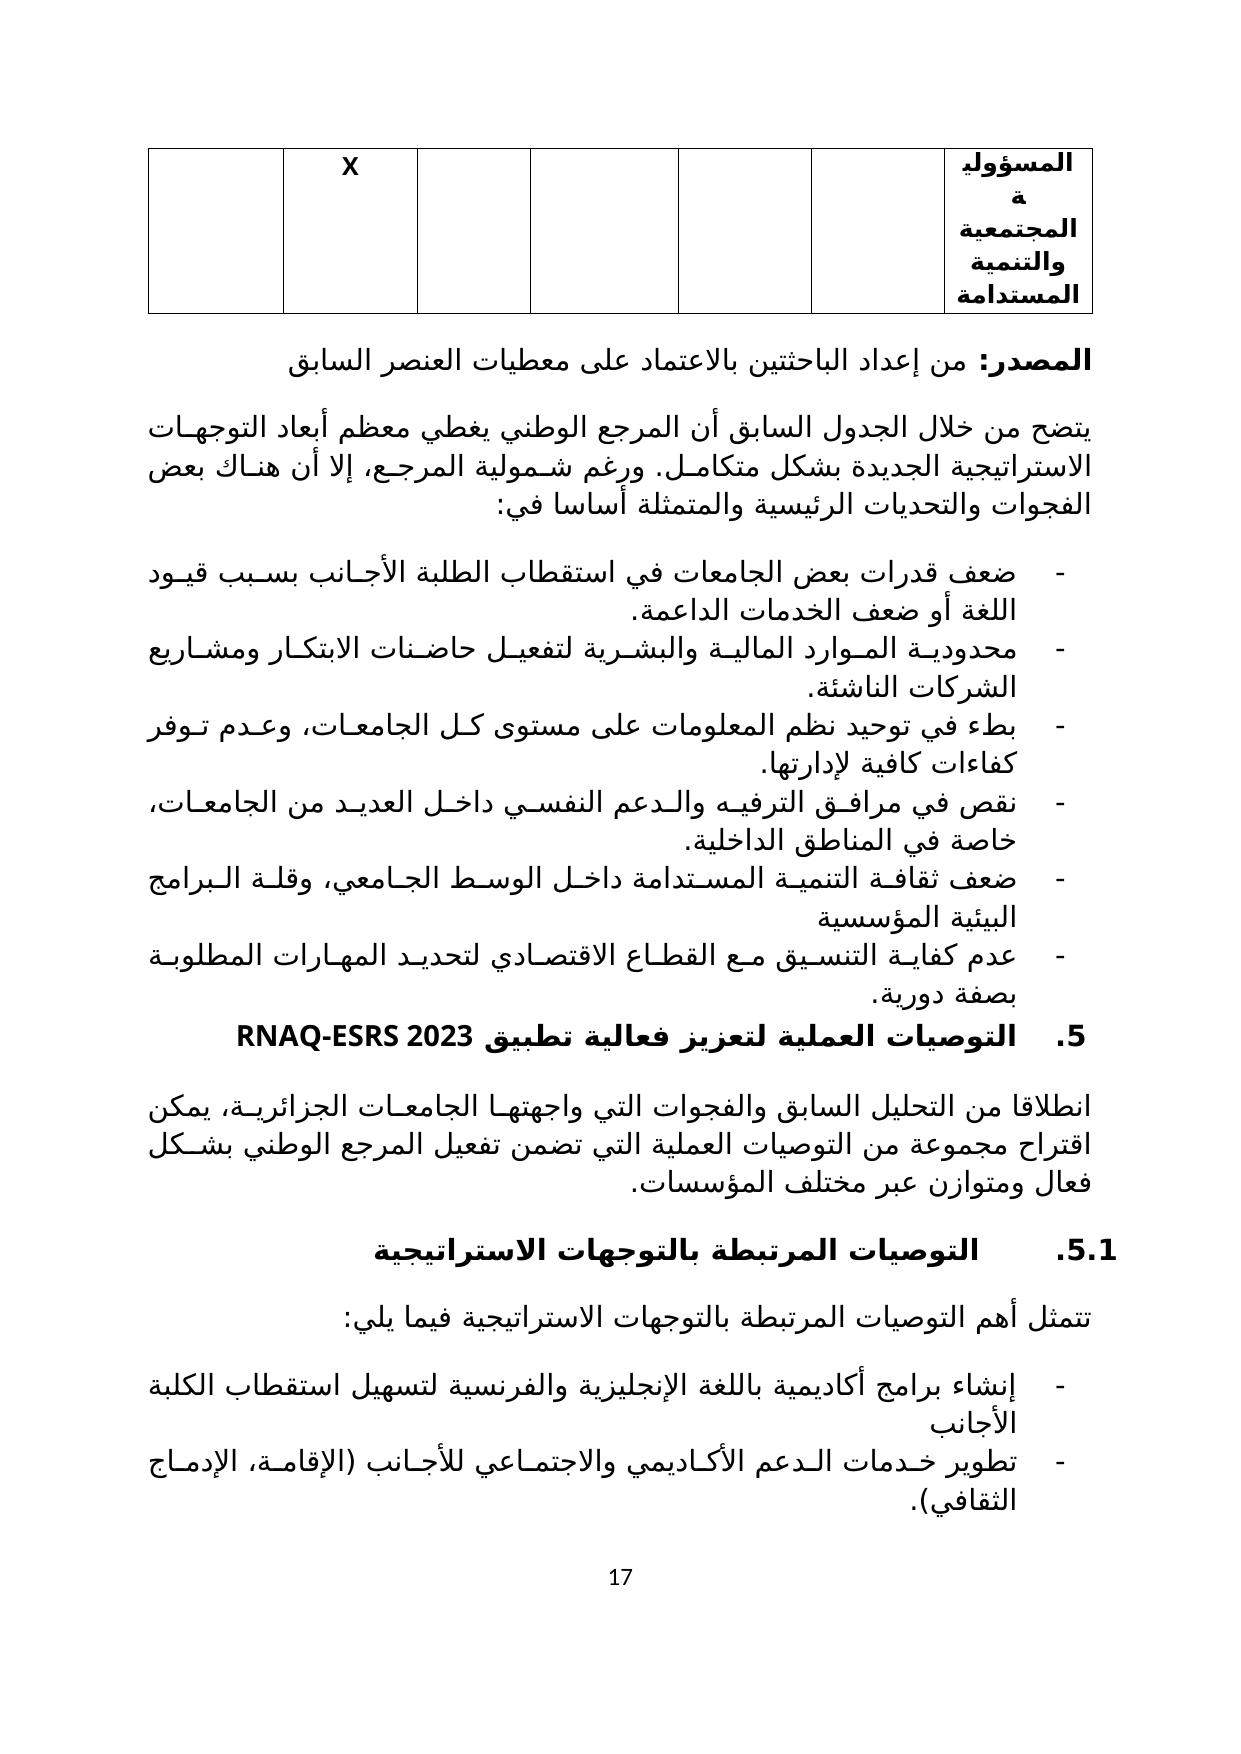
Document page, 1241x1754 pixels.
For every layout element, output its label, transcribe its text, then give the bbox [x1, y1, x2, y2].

table_cell [812, 149, 944, 313]
table_cell [679, 149, 811, 313]
text المصدر: من إعداد الباحثتين بالاعتماد على معطيات العنصر السابق [148, 343, 1093, 377]
list إنشاء برامج أكاديمية باللغة الإنجليزية والفرنسية لتسهيل استقطاب الكلبة الأجانب [148, 1368, 1055, 1440]
table_cell X [284, 149, 417, 313]
list تطوير خدمات الدعم الأكاديمي والاجتماعي للأجانب (الإقامة، الإدماج الثقافي). [148, 1445, 1055, 1517]
list التوصيات المرتبطة بالتوجهات الاستراتيجية [148, 1233, 1055, 1267]
list محدودية الموارد المالية والبشرية لتفعيل حاضنات الابتكار ومشاريع الشركات الناشئة. [148, 632, 1055, 704]
list ضعف ثقافة التنمية المستدامة داخل الوسط الجامعي، وقلة البرامج البيئية المؤسسية [148, 862, 1055, 934]
list ضعف قدرات بعض الجامعات في استقطاب الطلبة الأجانب بسبب قيود اللغة أو ضعف الخدمات الداعمة. [148, 555, 1055, 627]
text انطلاقا من التحليل السابق والفجوات التي واجهتها الجامعات الجزائرية، يمكن اقتراح مجموعة من التوصيات العملية التي تضمن تفعيل المرجع الوطني بشكل فعال ومتوازن عبر مختلف المؤسسات. [148, 1089, 1093, 1199]
text يتضح من خلال الجدول السابق أن المرجع الوطني يغطي معظم أبعاد التوجهات الاستراتيجية الجديدة بشكل متكامل. ورغم شمولية المرجع، إلا أن هناك بعض الفجوات والتحديات الرئيسية والمتمثلة أساسا في: [148, 411, 1093, 521]
text تتمثل أهم التوصيات المرتبطة بالتوجهات الاستراتيجية فيما يلي: [148, 1301, 1093, 1334]
list بطء في توحيد نظم المعلومات على مستوى كل الجامعات، وعدم توفر كفاءات كافية لإدارتها. [148, 708, 1055, 781]
list نقص في مرافق الترفيه والدعم النفسي داخل العديد من الجامعات، خاصة في المناطق الداخلية. [148, 785, 1055, 857]
table_cell [418, 149, 530, 313]
table_cell المسؤولية المجتمعية والتنمية المستدامة [945, 149, 1092, 313]
table_cell [531, 149, 678, 313]
list عدم كفاية التنسيق مع القطاع الاقتصادي لتحديد المهارات المطلوبة بصفة دورية. [148, 938, 1055, 1011]
table_cell [149, 149, 283, 313]
list التوصيات العملية لتعزيز فعالية تطبيق RNAQ-ESRS 2023 [148, 1015, 1055, 1055]
